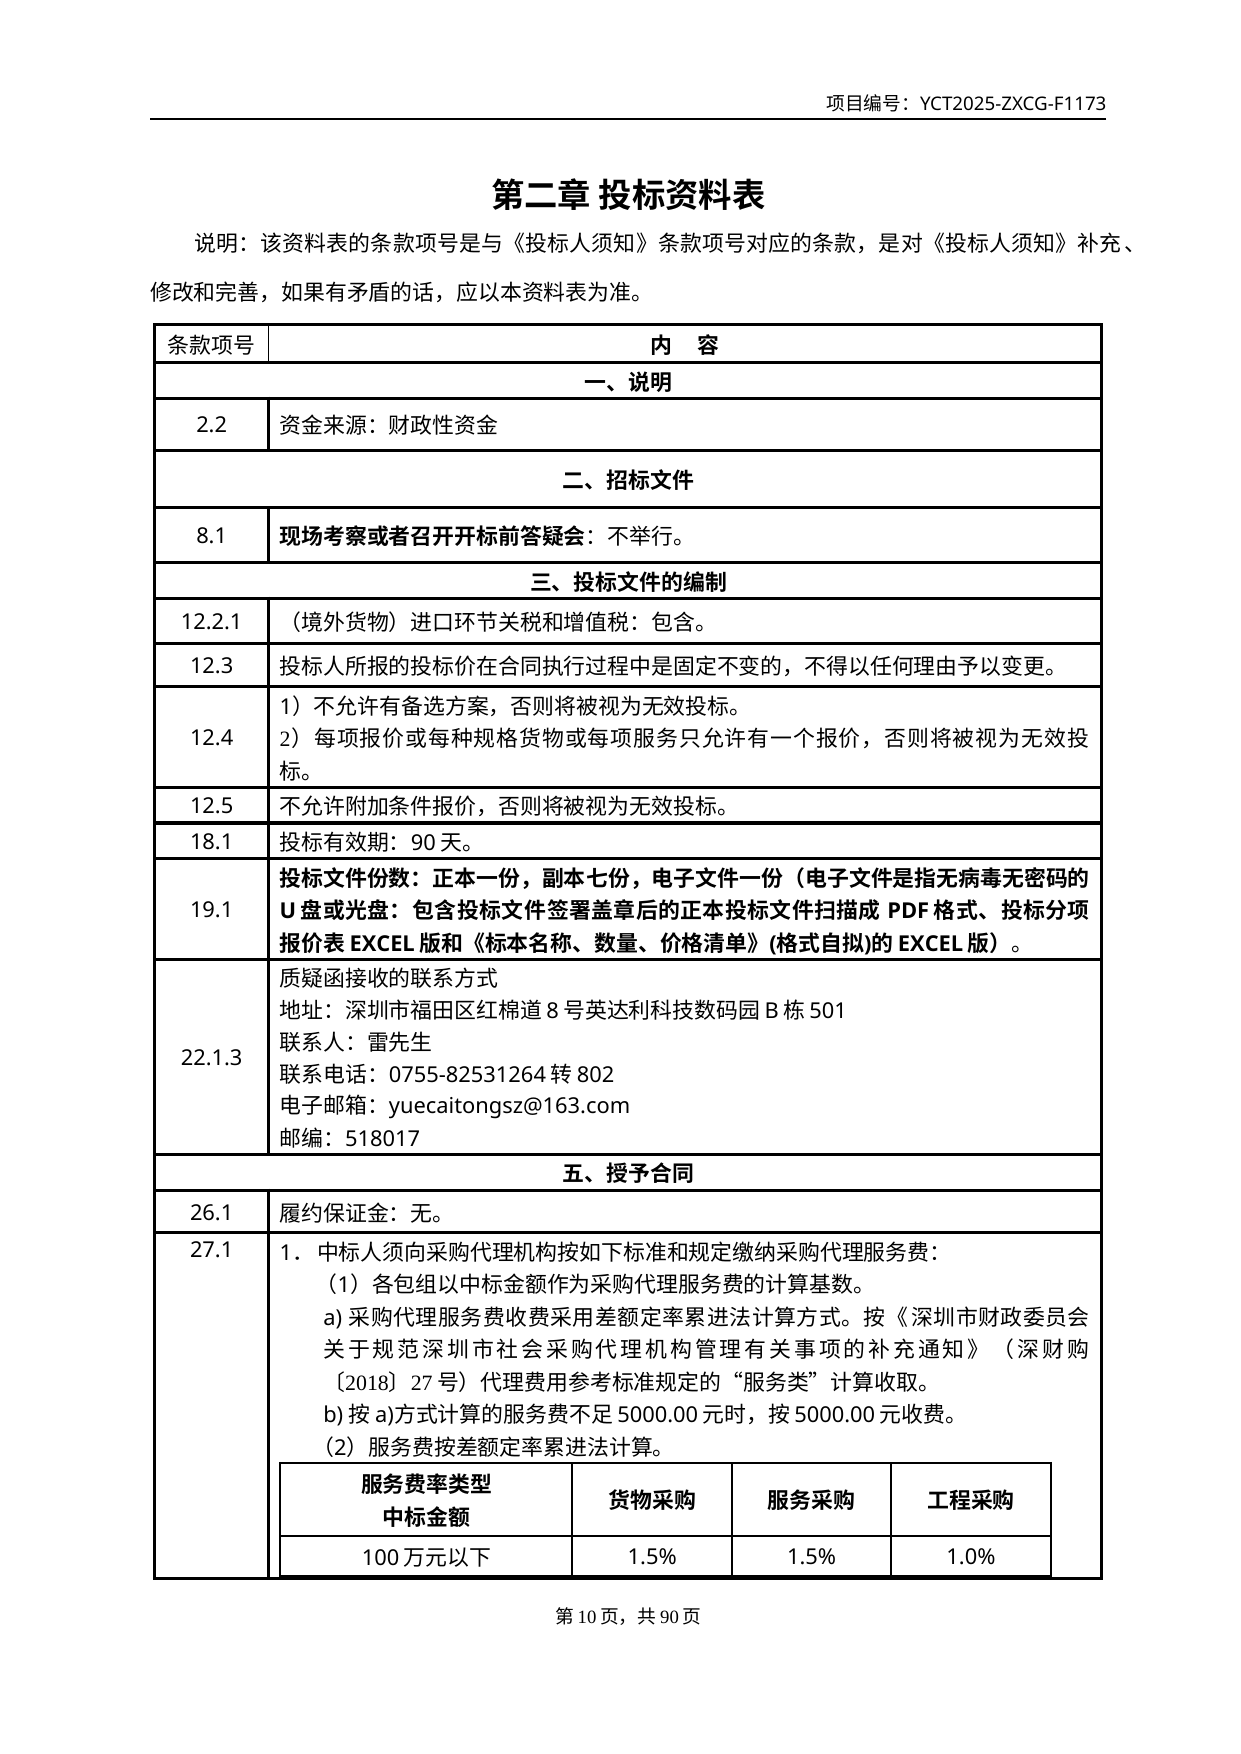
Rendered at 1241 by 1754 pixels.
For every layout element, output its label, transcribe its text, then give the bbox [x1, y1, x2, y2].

table_cell 投标有效期：90天。 [270, 825, 1100, 857]
table_cell 三、投标文件的编制 [156, 564, 1100, 597]
table_header 内 容 [269, 326, 1100, 361]
table_cell 12.5 [156, 789, 267, 821]
table_cell 二、招标文件 [156, 452, 1100, 506]
table_cell 22.1.3 [156, 961, 267, 1153]
table_cell 质疑函接收的联系方式 地址：深圳市福田区红棉道8号英达利科技数码园B栋501 联系人：雷先生 联系电话：0755-82531264转802 电子邮箱：yuecaitongsz@163.com 邮编：518017 [270, 961, 1100, 1153]
table_cell 19.1 [156, 860, 267, 958]
table_cell 8.1 [156, 509, 267, 561]
table_cell 12.2.1 [156, 600, 267, 642]
table_cell 履约保证金：无。 [270, 1192, 1100, 1231]
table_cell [270, 1234, 1100, 1577]
table_cell 12.4 [156, 688, 267, 786]
table_cell 投标文件份数：正本一份，副本七份，电子文件一份（电子文件是指无病毒无密码的U盘或光盘：包含投标文件签署盖章后的正本投标文件扫描成PDF格式、投标分项报价表EXCEL版和《标本名称、数量、价格清单》(格式自拟)的EXCEL版）。 [270, 860, 1100, 958]
table_cell 五、授予合同 [156, 1156, 1100, 1188]
table_cell 2.2 [156, 400, 267, 449]
table_cell 12.3 [156, 645, 267, 685]
table_header 条款项号 [156, 326, 268, 361]
table_cell 投标人所报的投标价在合同执行过程中是固定不变的，不得以任何理由予以变更。 [270, 645, 1100, 685]
table_cell （境外货物）进口环节关税和增值税：包含。 [270, 600, 1100, 642]
table_cell 26.1 [156, 1192, 267, 1231]
table_cell 不允许附加条件报价，否则将被视为无效投标。 [270, 789, 1100, 821]
table_cell 18.1 [156, 825, 267, 857]
table_cell 27.1 [156, 1234, 267, 1577]
subtitle 第二章 投标资料表 [150, 161, 1106, 226]
table_cell 一、说明 [156, 364, 1100, 397]
table_cell 1）不允许有备选方案，否则将被视为无效投标。 2）每项报价或每种规格货物或每项服务只允许有一个报价，否则将被视为无效投标。 [270, 688, 1100, 786]
table_cell 资金来源：财政性资金 [270, 400, 1100, 449]
text 说明：该资料表的条款项号是与《投标人须知》条款项号对应的条款，是对《投标人须知》补充、修改和完善，如果有矛盾的话，应以本资料表为准。 [150, 226, 1124, 307]
table_cell 现场考察或者召开开标前答疑会：不举行。 [270, 509, 1100, 561]
